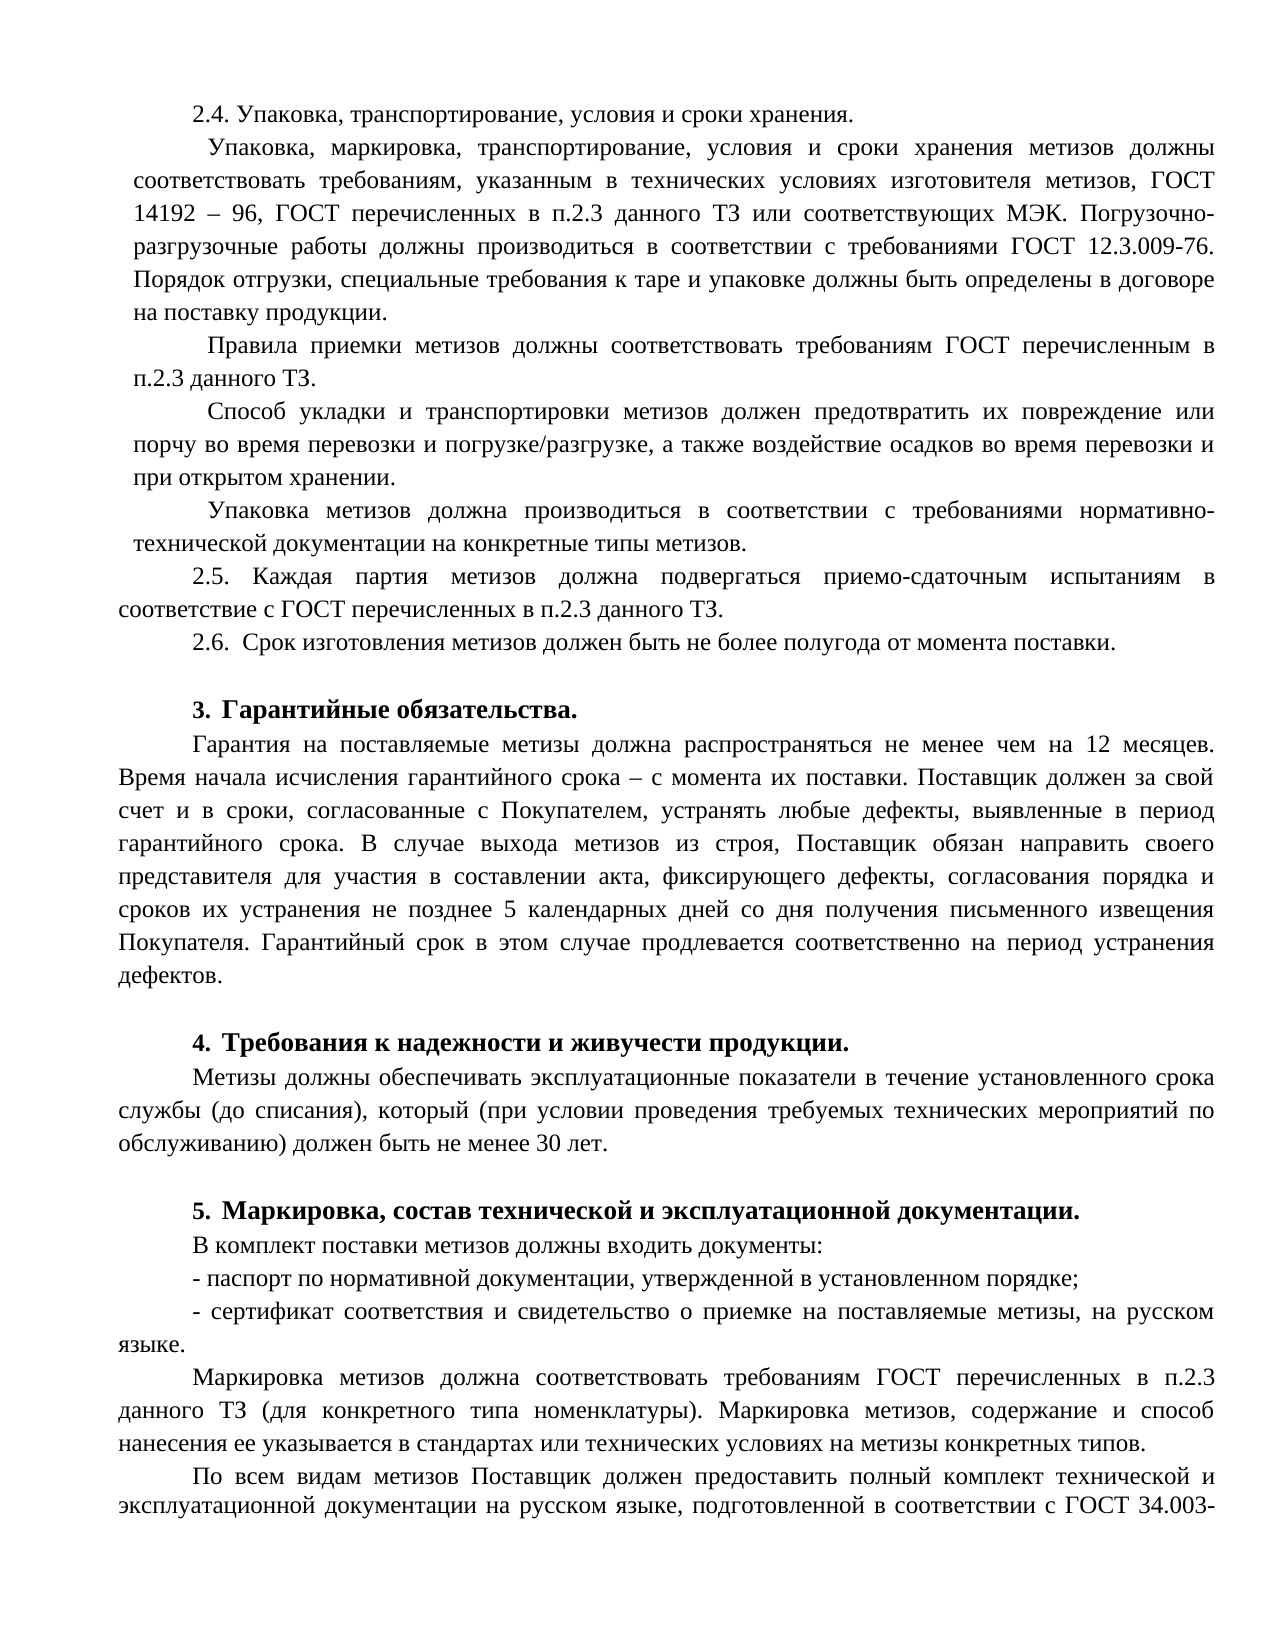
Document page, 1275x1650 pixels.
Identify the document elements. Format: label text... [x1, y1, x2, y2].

list Маркировка, состав технической и эксплуатационной документации. [192, 1194, 1216, 1225]
list Метизы должны обеспечивать эксплуатационные показатели в течение установленного срока службы (до списания), который (при условии проведения требуемых технических мероприятий по обслуживанию) должен быть не менее 30 лет. [118, 1062, 1216, 1157]
text - сертификат соответствия и свидетельство о приемке на поставляемые метизы, на русском языке. [118, 1296, 1216, 1358]
text - паспорт по нормативной документации, утвержденной в установленном порядке; [118, 1263, 1216, 1292]
text Упаковка, маркировка, транспортирование, условия и сроки хранения метизов должны соответствовать требованиям, указанным в технических условиях изготовителя метизов, ГОСТ 14192 – 96, ГОСТ перечисленных в п.2.3 данного ТЗ или соответствующих МЭК. Погрузочно-разгрузочные работы должны производиться в соответствии с требованиями ГОСТ 12.3.009-76. Порядок отгрузки, специальные требования к таре и упаковке должны быть определены в договоре на поставку продукции. [133, 132, 1216, 326]
list Маркировка метизов должна соответствовать требованиям ГОСТ перечисленных в п.2.3 данного ТЗ (для конкретного типа номенклатуры). Маркировка метизов, содержание и способ нанесения ее указывается в стандартах или технических условиях на метизы конкретных типов. [118, 1362, 1216, 1457]
text Упаковка метизов должна производиться в соответствии с требованиями нормативно-технической документации на конкретные типы метизов. [133, 495, 1216, 557]
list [118, 1461, 1216, 1518]
list Требования к надежности и живучести продукции. [192, 1026, 1216, 1057]
list Гарантийные обязательства. [192, 693, 1216, 724]
text Правила приемки метизов должны соответствовать требованиям ГОСТ перечисленным в п.2.3 данного ТЗ. [133, 330, 1216, 392]
text В комплект поставки метизов должны входить документы: [118, 1230, 1216, 1259]
text 2.5. Каждая партия метизов должна подвергаться приемо-сдаточным испытаниям в соответствие с ГОСТ перечисленных в п.2.3 данного ТЗ. [118, 561, 1216, 623]
text 2.6. Срок изготовления метизов должен быть не более полугода от момента поставки. [118, 627, 1216, 656]
text 2.4. Упаковка, транспортирование, условия и сроки хранения. [118, 99, 1216, 128]
list Гарантия на поставляемые метизы должна распространяться не менее чем на 12 месяцев. Время начала исчисления гарантийного срока – с момента их поставки. Поставщик должен за свой счет и в сроки, согласованные с Покупателем, устранять любые дефекты, выявленные в период гарантийного срока. В случае выхода метизов из строя, Поставщик обязан направить своего представителя для участия в составлении акта, фиксирующего дефекты, согласования порядка и сроков их устранения не позднее 5 календарных дней со дня получения письменного извещения Покупателя. Гарантийный срок в этом случае продлевается соответственно на период устранения дефектов. [118, 729, 1216, 989]
text Способ укладки и транспортировки метизов должен предотвратить их повреждение или порчу во время перевозки и погрузке/разгрузке, а также воздействие осадков во время перевозки и при открытом хранении. [133, 396, 1216, 491]
